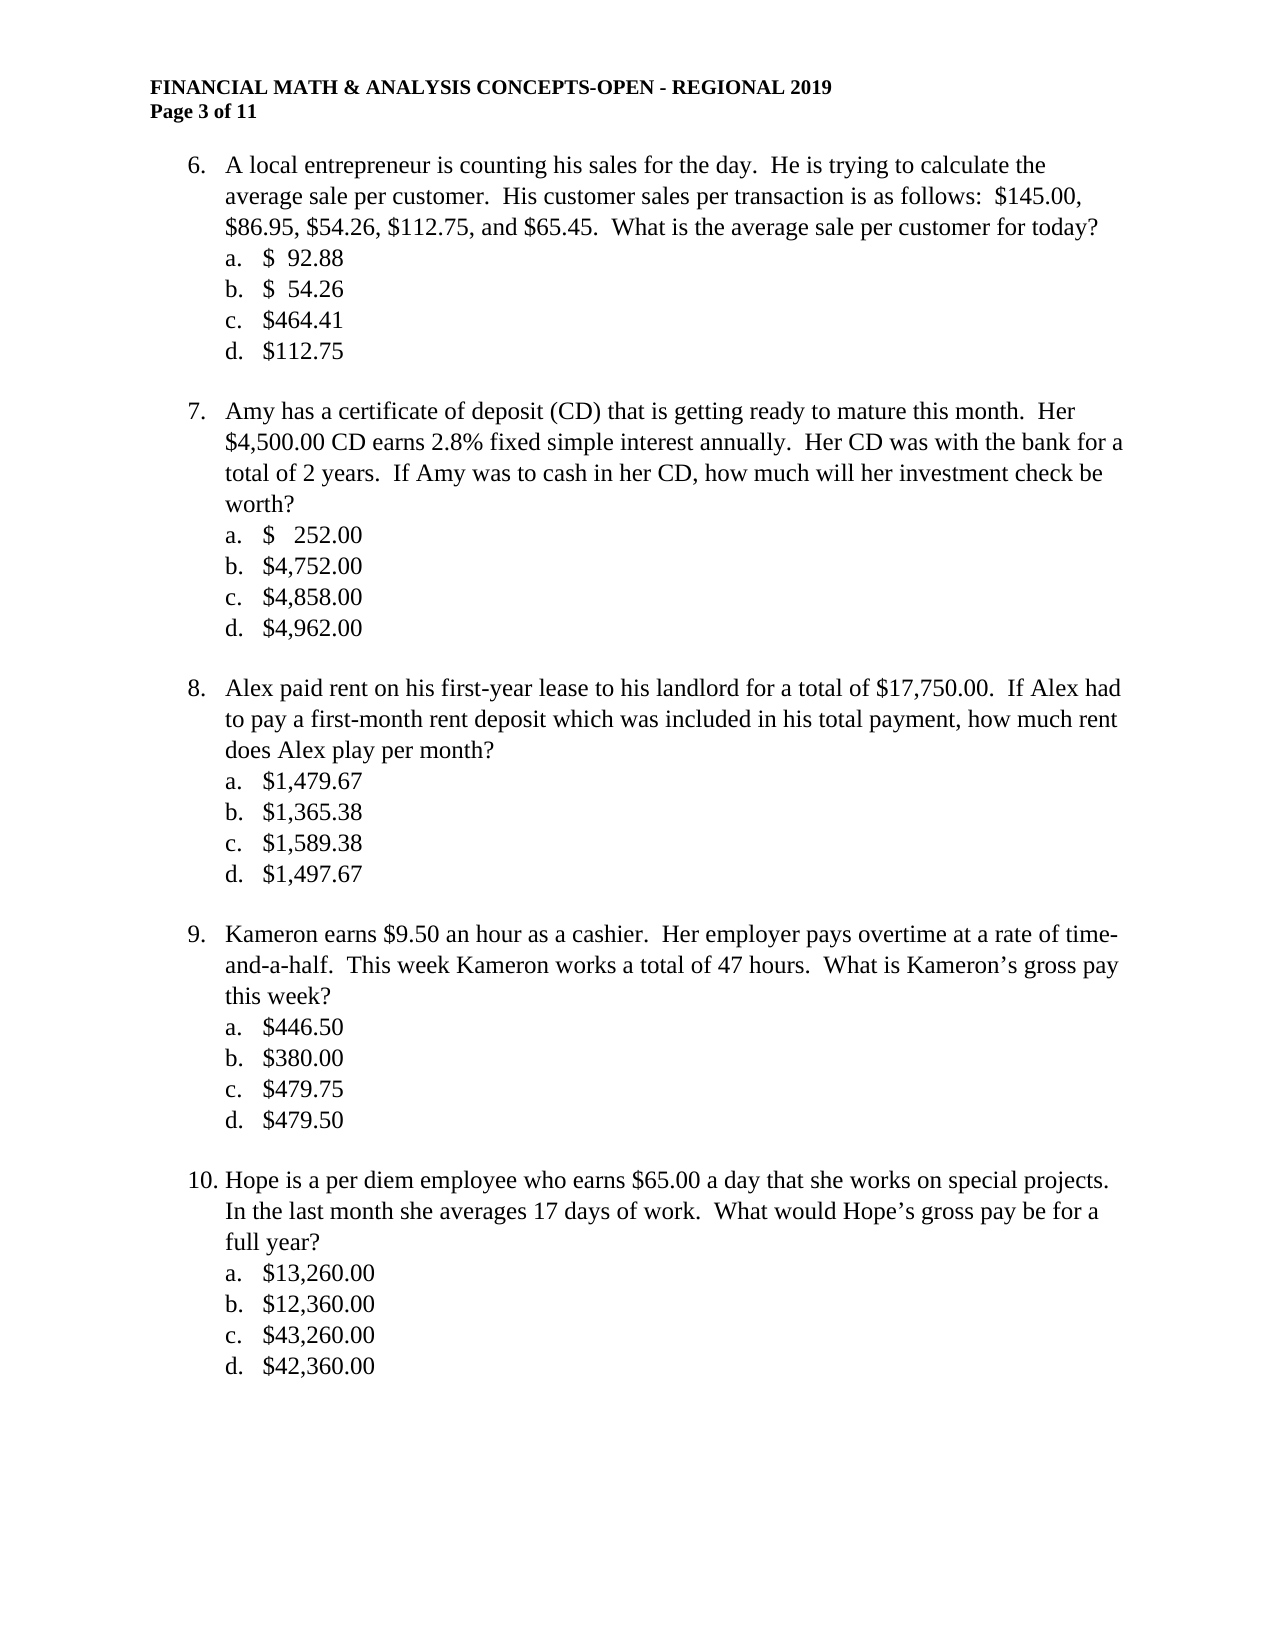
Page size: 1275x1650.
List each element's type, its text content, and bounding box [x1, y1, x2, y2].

list $479.75 [225, 1074, 1125, 1103]
list $12,360.00 [225, 1289, 1125, 1318]
list A local entrepreneur is counting his sales for the day. He is trying to calculate the average sale per customer. His customer sales per transaction is as follows: $145.00, $86.95, $54.26, $112.75, and $65.45. What is the average sale per customer for today? [187, 150, 1125, 241]
list $446.50 [225, 1012, 1125, 1041]
list Alex paid rent on his first-year lease to his landlord for a total of $17,750.00. If Alex had to pay a first-month rent deposit which was included in his total payment, how much rent does Alex play per month? [187, 673, 1125, 764]
list $4,962.00 [225, 613, 1125, 642]
list $43,260.00 [225, 1320, 1125, 1349]
list $464.41 [225, 305, 1125, 334]
list Amy has a certificate of deposit (CD) that is getting ready to mature this month. Her $4,500.00 CD earns 2.8% fixed simple interest annually. Her CD was with the bank for a total of 2 years. If Amy was to cash in her CD, how much will her investment check be worth? [187, 396, 1125, 518]
list $42,360.00 [225, 1351, 1125, 1380]
list $380.00 [225, 1043, 1125, 1072]
list $1,589.38 [225, 828, 1125, 857]
list $ 92.88 [225, 243, 1125, 272]
list $1,479.67 [225, 766, 1125, 795]
list $13,260.00 [225, 1258, 1125, 1287]
list $4,858.00 [225, 582, 1125, 611]
list $ 54.26 [225, 274, 1125, 303]
list Kameron earns $9.50 an hour as a cashier. Her employer pays overtime at a rate of time-and-a-half. This week Kameron works a total of 47 hours. What is Kameron’s gross pay this week? [187, 919, 1125, 1010]
list $1,497.67 [225, 859, 1125, 888]
list Hope is a per diem employee who earns $65.00 a day that she works on special projects. In the last month she averages 17 days of work. What would Hope’s gross pay be for a full year? [187, 1165, 1125, 1256]
list $4,752.00 [225, 551, 1125, 580]
list $112.75 [225, 336, 1125, 365]
list $479.50 [225, 1105, 1125, 1134]
list $ 252.00 [225, 520, 1125, 549]
list $1,365.38 [225, 797, 1125, 826]
